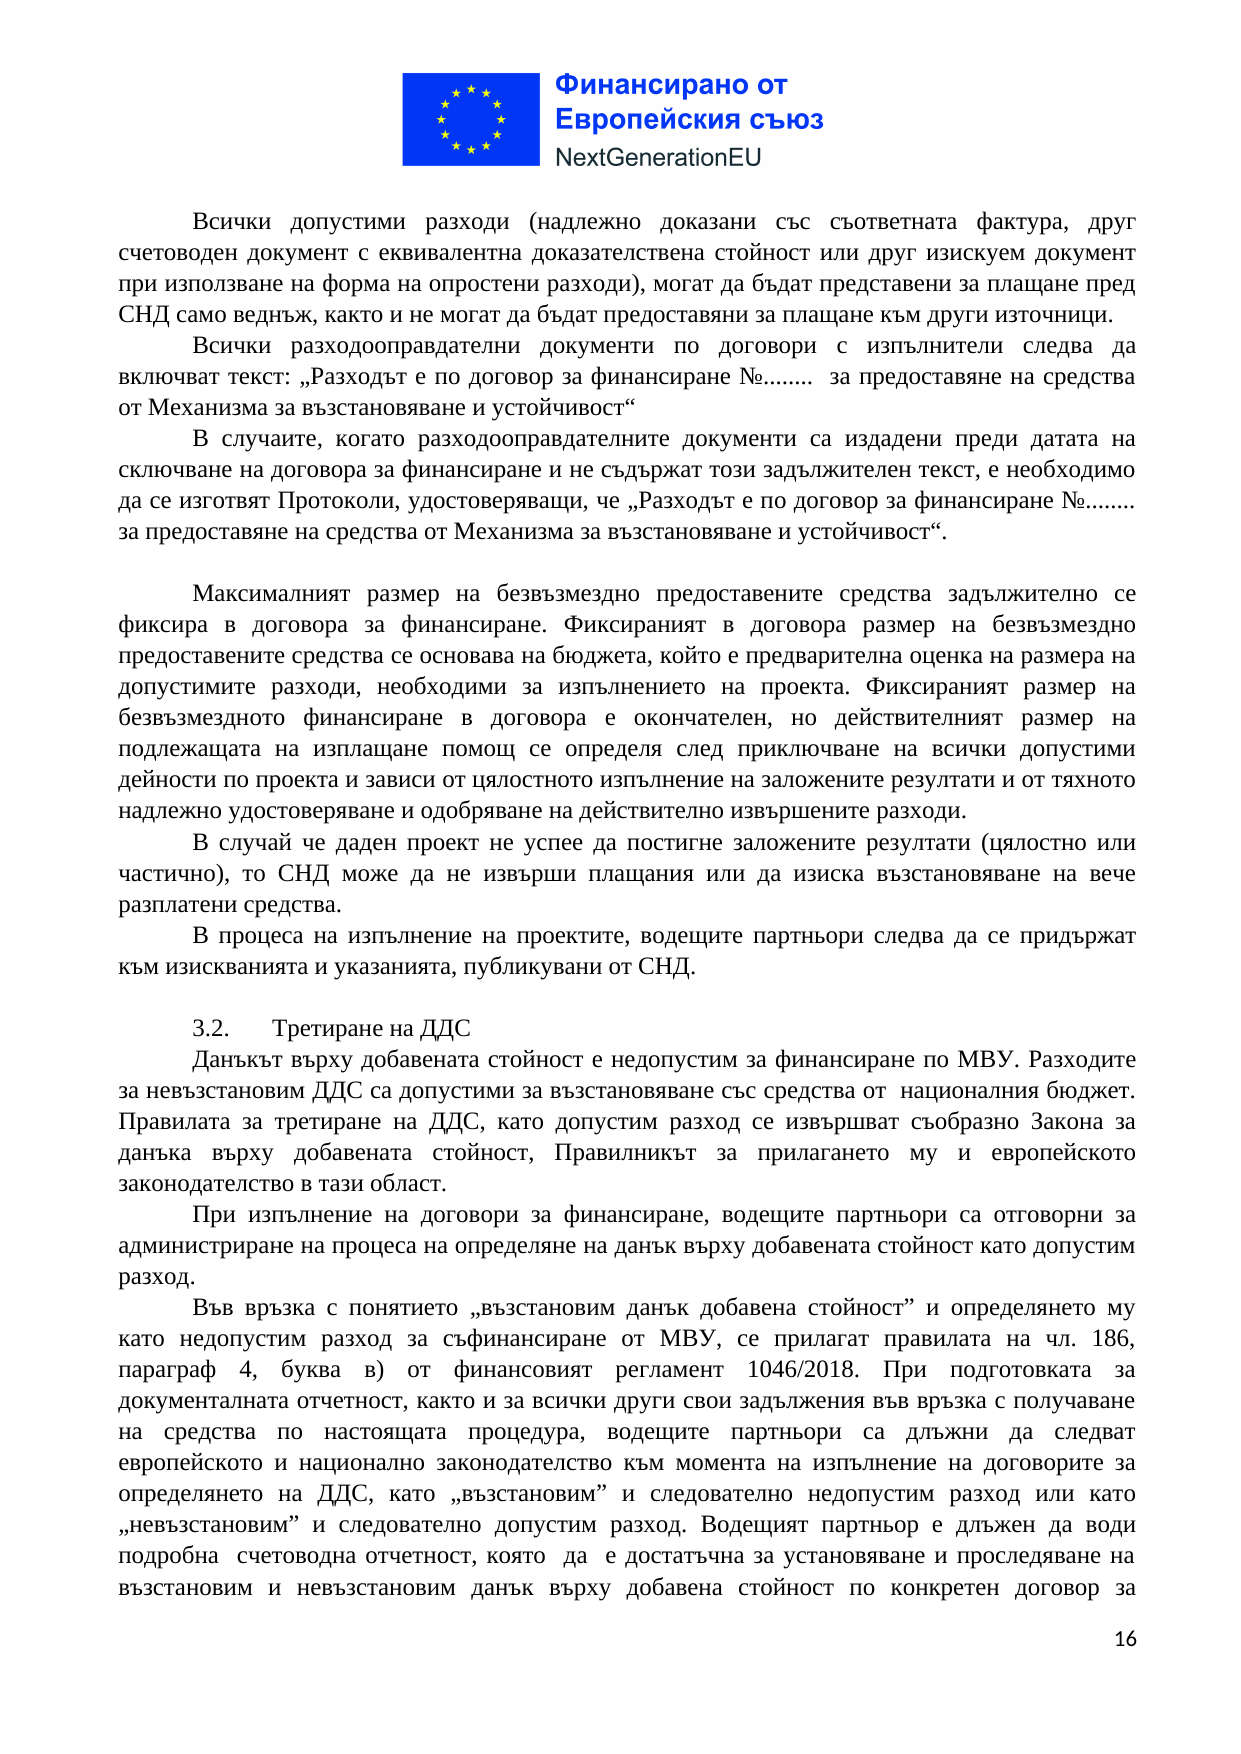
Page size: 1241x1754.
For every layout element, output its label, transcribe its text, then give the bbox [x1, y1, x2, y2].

list Третиране на ДДС [118, 1013, 1137, 1042]
text В случаите, когато разходооправдателните документи са издадени преди датата на сключване на договора за финансиране и не съдържат този задължителен текст, е необходимо да се изготвят Протоколи, удостоверяващи, че „Разходът е по договор за финансиране №........ за предоставяне на средства от Механизма за възстановяване и устойчивост“. [118, 423, 1137, 545]
picture [392, 59, 863, 178]
text В процеса на изпълнение на проектите, водещите партньори следва да се придържат към изискванията и указанията, публикувани от СНД. [118, 920, 1137, 979]
text Всички допустими разходи (надлежно доказани със съответната фактура, друг счетоводен документ с еквивалентна доказателствена стойност или друг изискуем документ при използване на форма на опростени разходи), могат да бъдат представени за плащане пред СНД само веднъж, както и не могат да бъдат предоставяни за плащане към други източници. [118, 206, 1137, 328]
text Всички разходооправдателни документи по договори с изпълнители следва да включват текст: „Разходът е по договор за финансиране №........ за предоставяне на средства от Механизма за възстановяване и устойчивост“ [118, 330, 1137, 421]
text При изпълнение на договори за финансиране, водещите партньори са отговорни за администриране на процеса на определяне на данък върху добавената стойност като допустим разход. [118, 1199, 1137, 1290]
text Максималният размер на безвъзмездно предоставените средства задължително се фиксира в договора за финансиране. Фиксираният в договора размер на безвъзмездно предоставените средства се основава на бюджета, който е предварителна оценка на размера на допустимите разходи, необходими за изпълнението на проекта. Фиксираният размер на безвъзмездното финансиране в договора е окончателен, но действителният размер на подлежащата на изплащане помощ се определя след приключване на всички допустими дейности по проекта и зависи от цялостното изпълнение на заложените резултати и от тяхното надлежно удостоверяване и одобряване на действително извършените разходи. [118, 578, 1137, 824]
text В случай че даден проект не успее да постигне заложените резултати (цялостно или частично), то СНД може да не извърши плащания или да изиска възстановяване на вече разплатени средства. [118, 827, 1137, 917]
text Данъкът върху добавената стойност е недопустим за финансиране по МВУ. Разходите за невъзстановим ДДС са допустими за възстановяване със средства от националния бюджет. Правилата за третиране на ДДС, като допустим разход се извършват съобразно Закона за данъка върху добавената стойност, Правилникът за прилагането му и европейското законодателство в тази област. [118, 1044, 1137, 1197]
